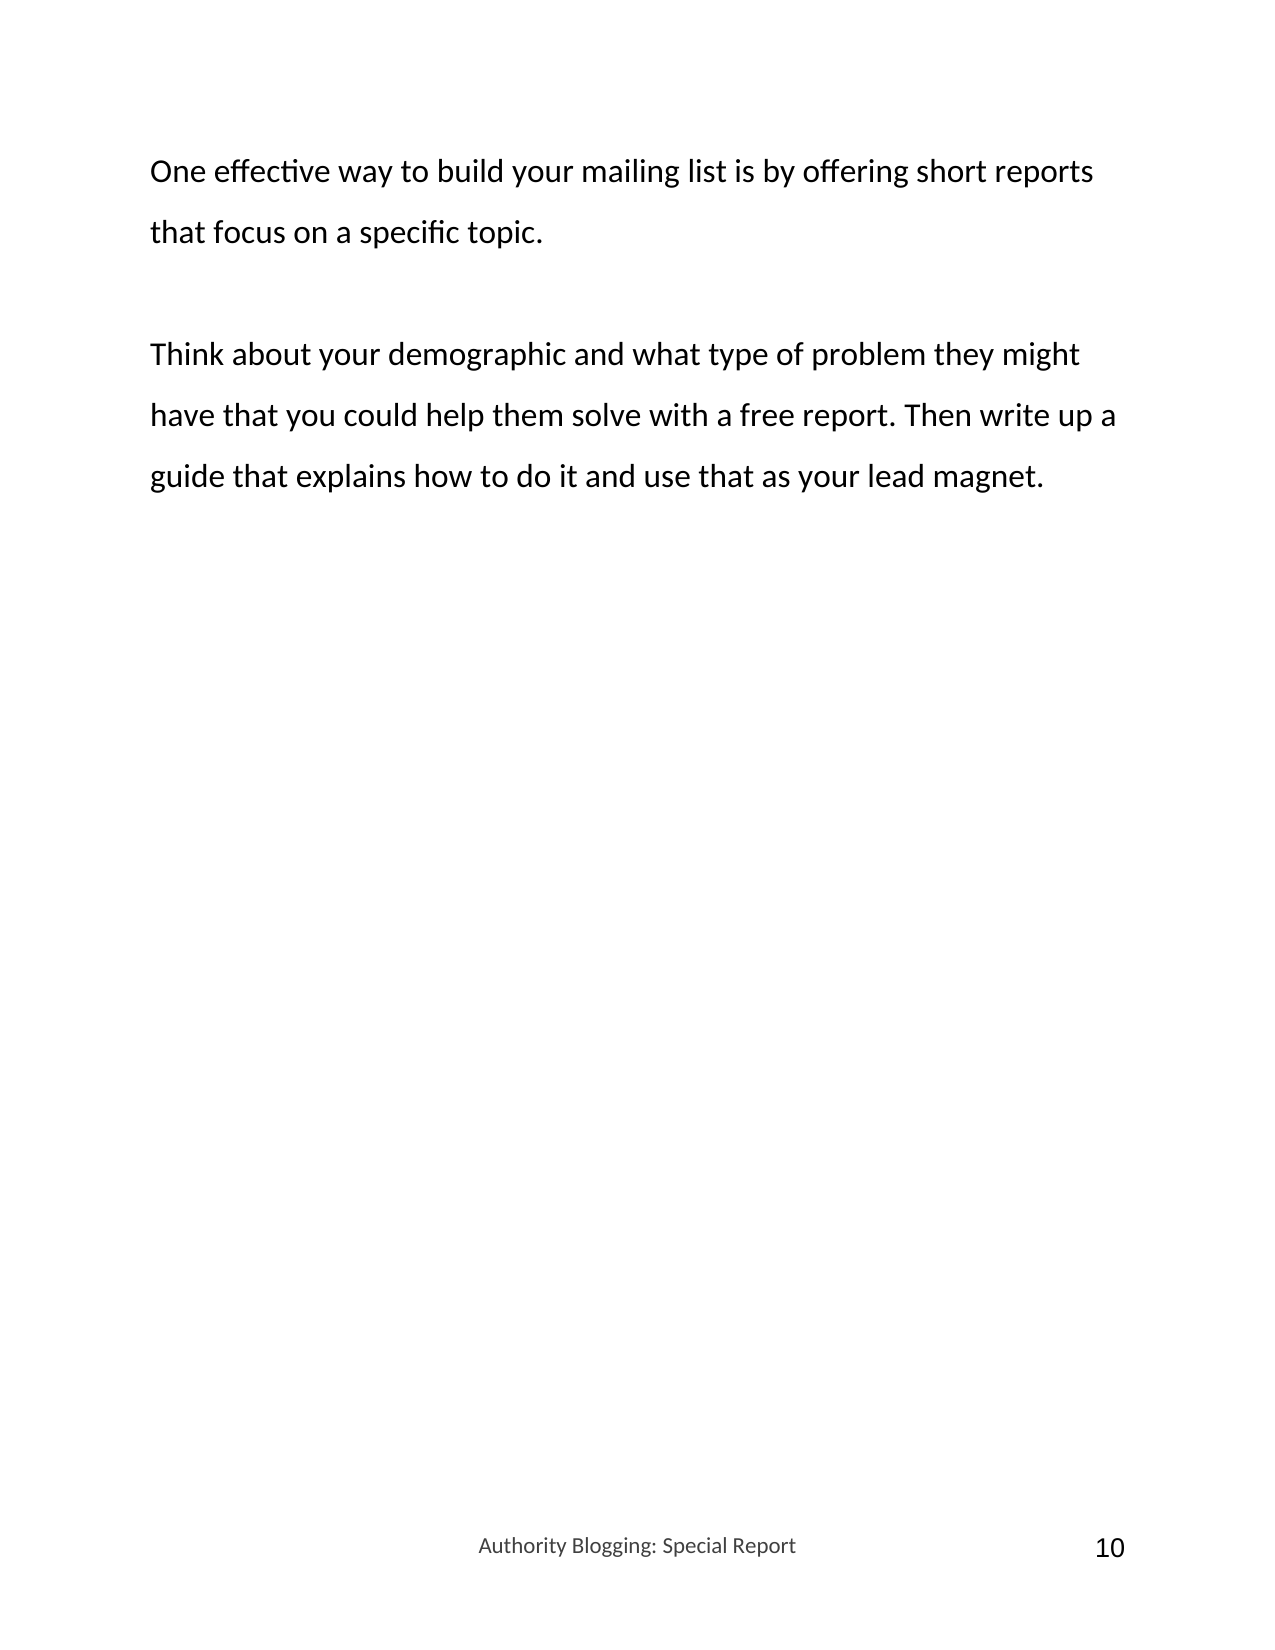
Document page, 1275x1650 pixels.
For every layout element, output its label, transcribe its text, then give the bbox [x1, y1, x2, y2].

text Think about your demographic and what type of problem they might have that you could help them solve with a free report. Then write up a guide that explains how to do it and use that as your lead magnet. [150, 333, 1125, 496]
text One effective way to build your mailing list is by offering short reports that focus on a specific topic. [150, 150, 1125, 252]
